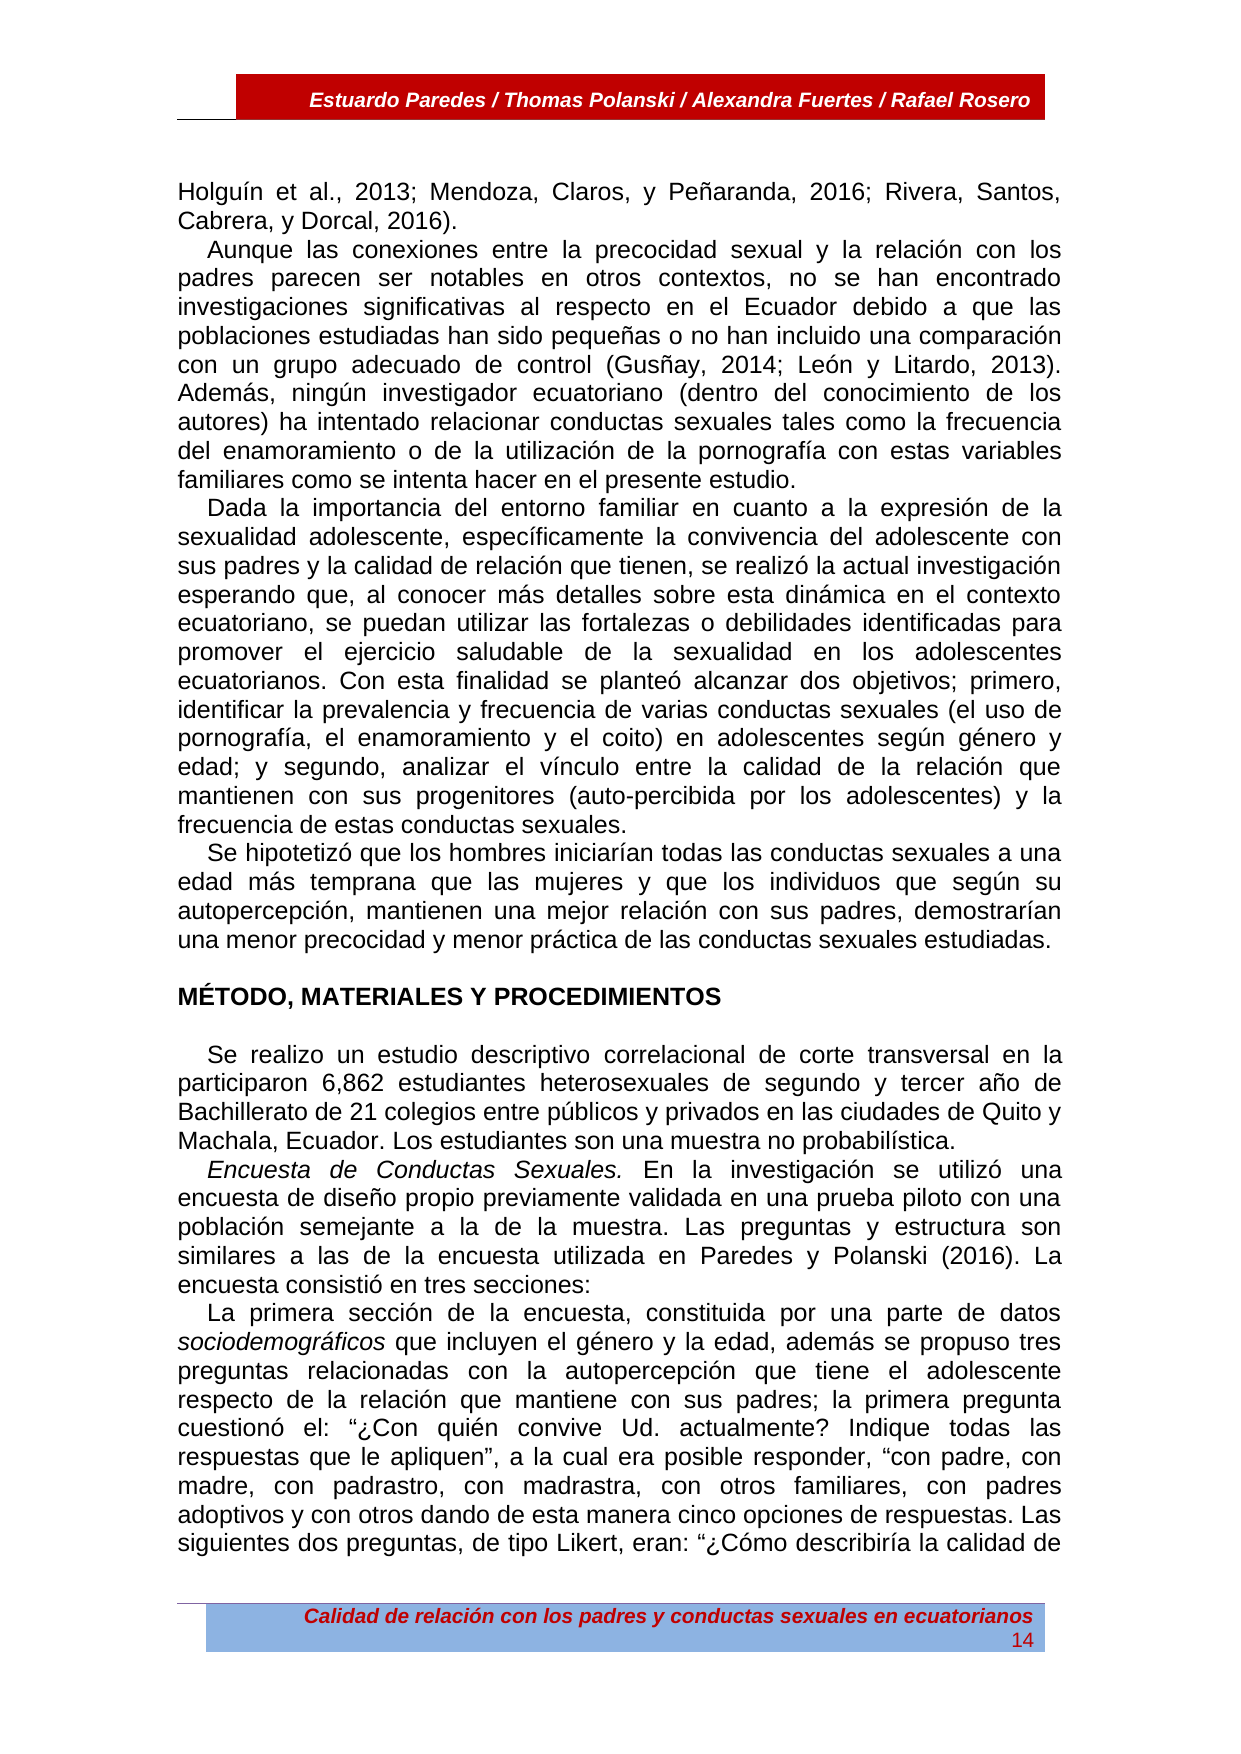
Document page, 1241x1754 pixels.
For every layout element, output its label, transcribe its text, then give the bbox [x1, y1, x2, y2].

text Encuesta de Conductas Sexuales. En la investigación se utilizó una encuesta de diseño propio previamente validada en una prueba piloto con una población semejante a la de la muestra. Las preguntas y estructura son similares a las de la encuesta utilizada en Paredes y Polanski (2016). La encuesta consistió en tres secciones: [177, 1155, 1063, 1298]
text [177, 177, 1063, 235]
text Se hipotetizó que los hombres iniciarían todas las conductas sexuales a una edad más temprana que las mujeres y que los individuos que según su autopercepción, mantienen una mejor relación con sus padres, demostrarían una menor precocidad y menor práctica de las conductas sexuales estudiadas. [177, 838, 1063, 953]
text Aunque las conexiones entre la precocidad sexual y la relación con los padres parecen ser notables en otros contextos, no se han encontrado investigaciones significativas al respecto en el Ecuador debido a que las poblaciones estudiadas han sido pequeñas o no han incluido una comparación con un grupo adecuado de control (Gusñay, 2014; León y Litardo, 2013). Además, ningún investigador ecuatoriano (dentro del conocimiento de los autores) ha intentado relacionar conductas sexuales tales como la frecuencia del enamoramiento o de la utilización de la pornografía con estas variables familiares como se intenta hacer en el presente estudio. [177, 235, 1063, 493]
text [177, 1298, 1063, 1557]
text Dada la importancia del entorno familiar en cuanto a la expresión de la sexualidad adolescente, específicamente la convivencia del adolescente con sus padres y la calidad de relación que tienen, se realizó la actual investigación esperando que, al conocer más detalles sobre esta dinámica en el contexto ecuatoriano, se puedan utilizar las fortalezas o debilidades identificadas para promover el ejercicio saludable de la sexualidad en los adolescentes ecuatorianos. Con esta finalidad se planteó alcanzar dos objetivos; primero, identificar la prevalencia y frecuencia de varias conductas sexuales (el uso de pornografía, el enamoramiento y el coito) en adolescentes según género y edad; y segundo, analizar el vínculo entre la calidad de la relación que mantienen con sus progenitores (auto-percibida por los adolescentes) y la frecuencia de estas conductas sexuales. [177, 493, 1063, 838]
text Se realizo un estudio descriptivo correlacional de corte transversal en la participaron 6,862 estudiantes heterosexuales de segundo y tercer año de Bachillerato de 21 colegios entre públicos y privados en las ciudades de Quito y Machala, Ecuador. Los estudiantes son una muestra no probabilística. [177, 1040, 1063, 1155]
text MÉTODO, MATERIALES Y PROCEDIMIENTOS [177, 982, 1063, 1011]
